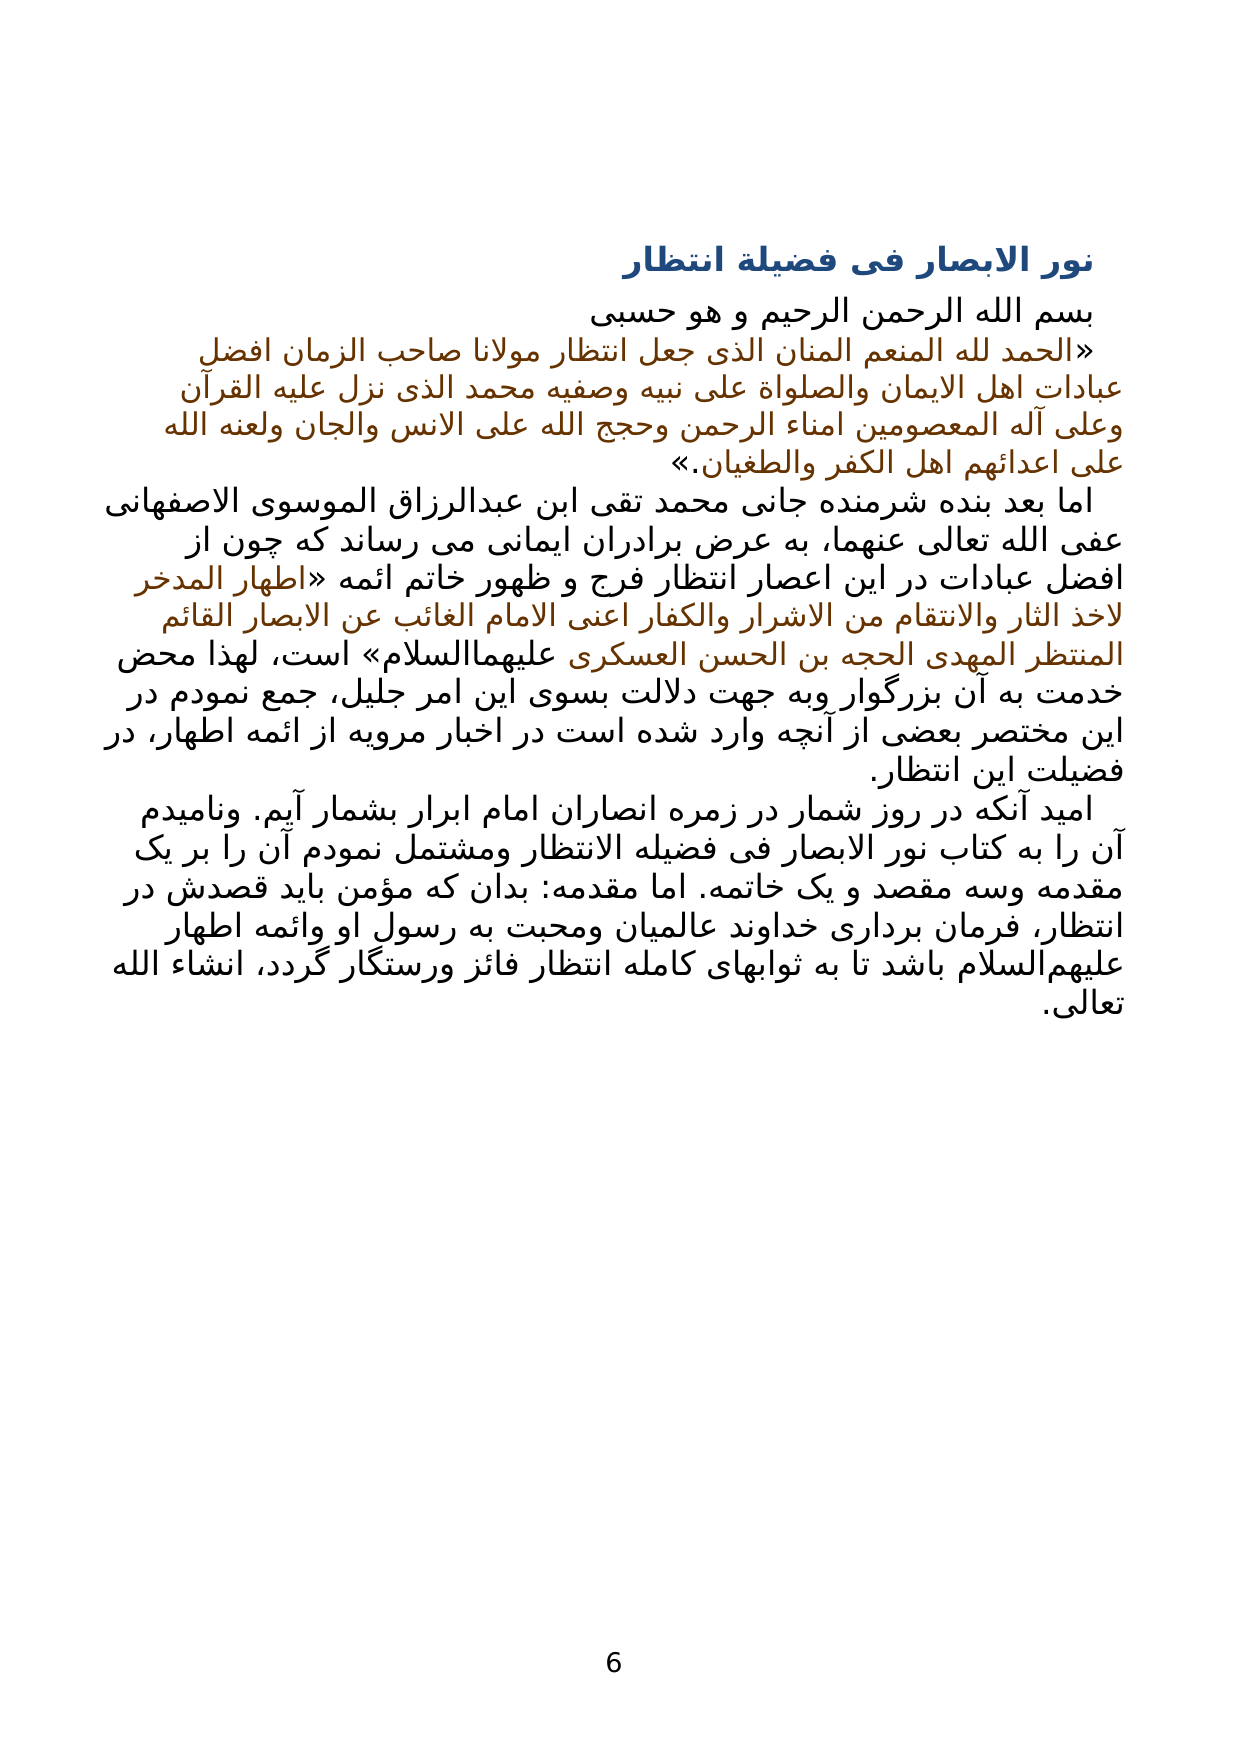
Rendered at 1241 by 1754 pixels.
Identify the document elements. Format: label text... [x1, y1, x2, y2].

text بسم الله الرحمن الرحيم و هو حسبى [103, 292, 1125, 331]
text اما بعد بنده شرمنده جانى محمد تقى ابن عبدالرزاق الموسوى الاصفهانى عفى الله تعالى عنهما، به عرض برادران ايمانى مى رساند که چون از افضل عبادات در اين اعصار انتظار فرج و ظهور خاتم ائمه «اطهار المدخر لاخذ الثار والانتقام من الاشرار والکفار اعنى الامام الغائب عن الابصار القائم المنتظر المهدى الحجه بن الحسن العسکرى عليهما‌السلام» است، لهذا محض خدمت به آن بزرگوار وبه جهت دلالت بسوى اين امر جليل، جمع نمودم در اين مختصر بعضى از آنچه وارد شده است در اخبار مرويه از ائمه اطهار، در فضيلت اين انتظار. [103, 481, 1125, 789]
text اميد آنکه در روز شمار در زمره انصاران امام ابرار بشمار آيم. وناميدم آن را به کتاب نور الابصار فى فضيله الانتظار ومشتمل نمودم آن را بر يک مقدمه وسه مقصد و يک خاتمه. اما مقدمه: بدان که مؤمن بايد قصدش در انتظار، فرمان بردارى خداوند عالميان ومحبت به رسول او وائمه اطهار عليهم‌السلام باشد تا به ثوابهاى کامله انتظار فائز ورستگار گردد، انشاء الله تعالى. [103, 789, 1125, 1023]
text «الحمد لله المنعم المنان الذى جعل انتظار مولانا صاحب الزمان افضل عبادات اهل الايمان والصلواة على نبيه وصفيه محمد الذى نزل عليه القرآن وعلى آله المعصومين امناء الرحمن وحجج الله على الانس والجان ولعنه الله على اعدائهم اهل الکفر والطغيان.» [103, 331, 1125, 481]
subtitle نور الابصار فى فضيلة انتظار [103, 241, 1125, 279]
